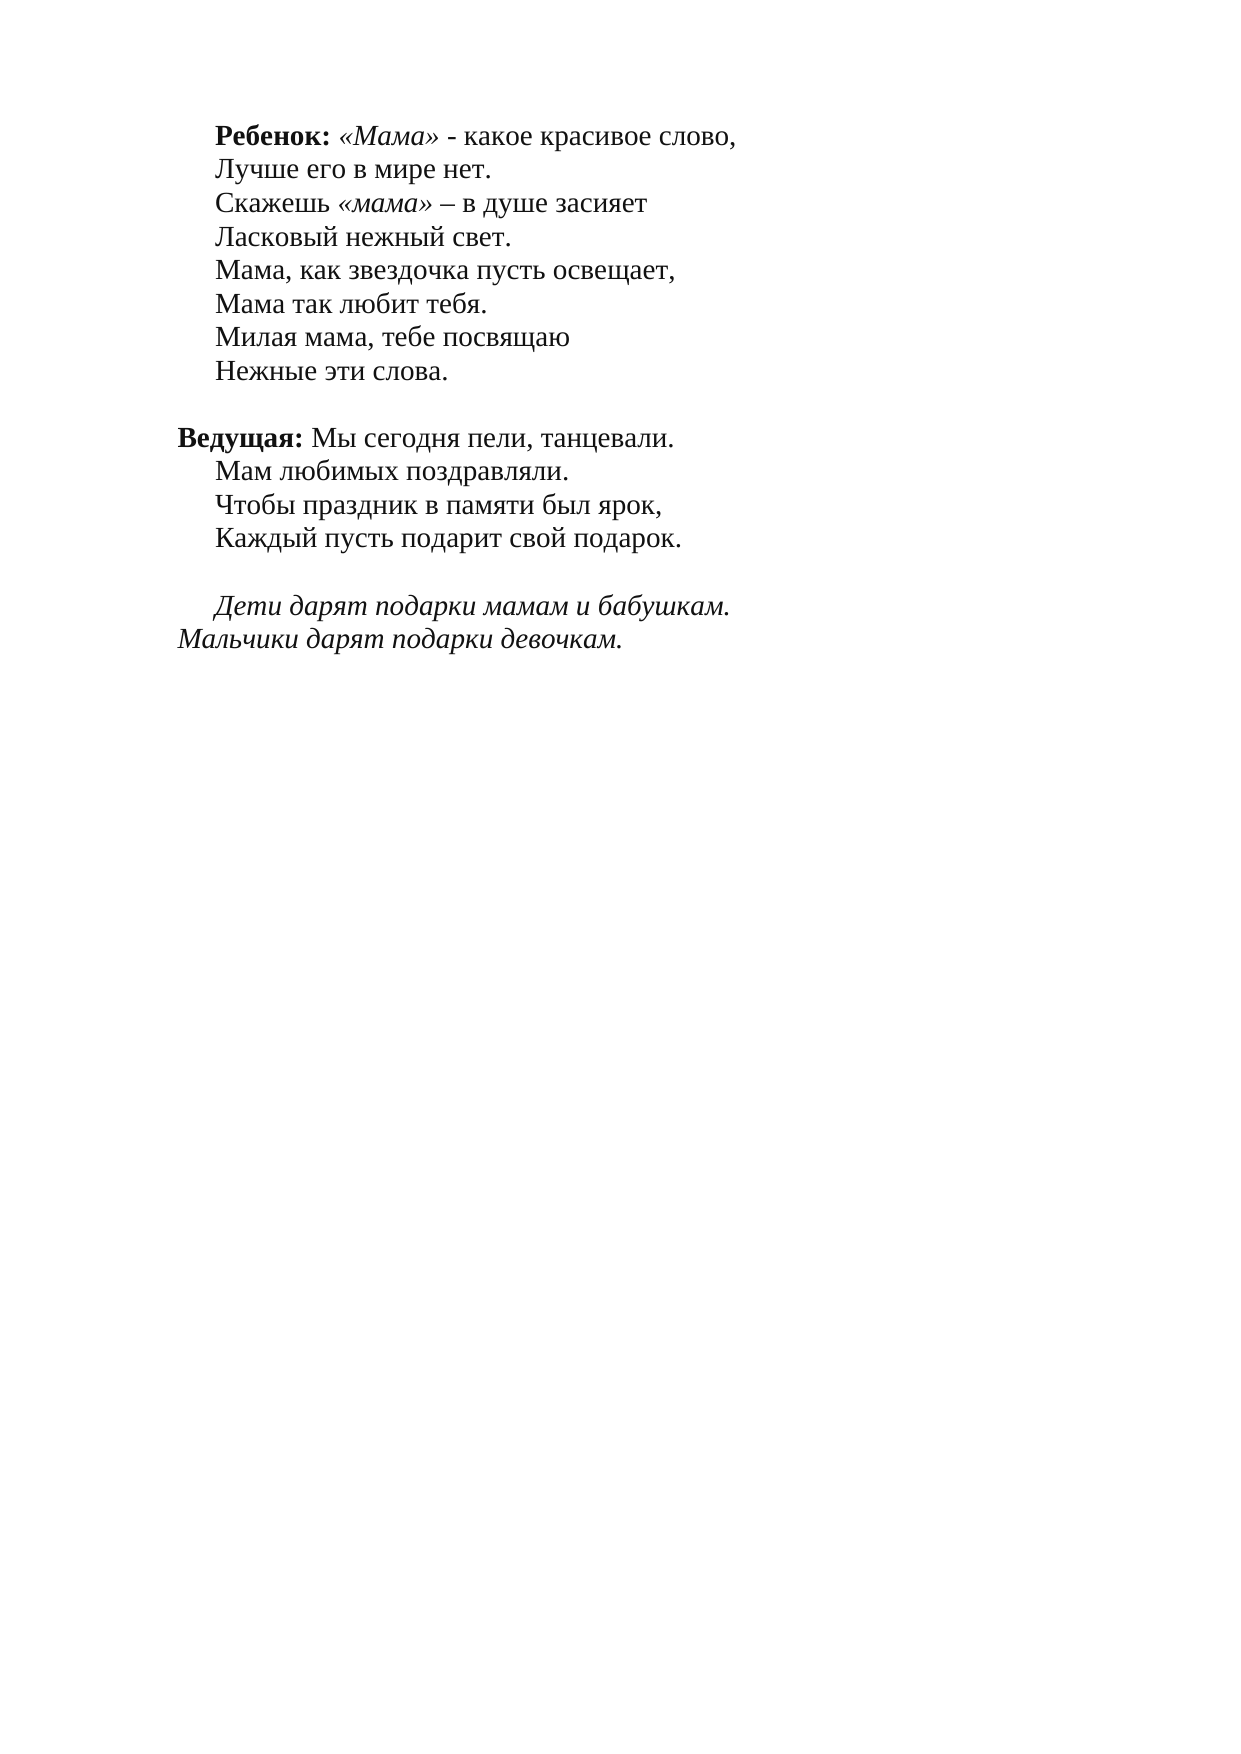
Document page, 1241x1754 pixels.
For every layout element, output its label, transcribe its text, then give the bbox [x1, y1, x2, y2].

text Милая мама, тебе посвящаю [177, 319, 1152, 353]
text Мам любимых поздравляли. [177, 453, 1152, 487]
text Чтобы праздник в памяти был ярок, [177, 487, 1152, 521]
text Скажешь «мама» – в душе засияет [177, 185, 1152, 219]
text Мальчики дарят подарки девочкам. [177, 621, 1152, 655]
text Мама так любит тебя. [177, 286, 1152, 319]
text Ведущая: Мы сегодня пели, танцевали. [177, 420, 1152, 453]
text Каждый пусть подарит свой подарок. [177, 521, 1152, 554]
text Нежные эти слова. [177, 353, 1152, 386]
text Лучше его в мире нет. [177, 152, 1152, 185]
text Ласковый нежный свет. [177, 219, 1152, 252]
text Ребенок: «Мама» - какое красивое слово, [177, 118, 1152, 152]
text Мама, как звездочка пусть освещает, [177, 252, 1152, 286]
text Дети дарят подарки мамам и бабушкам. [177, 588, 1152, 621]
